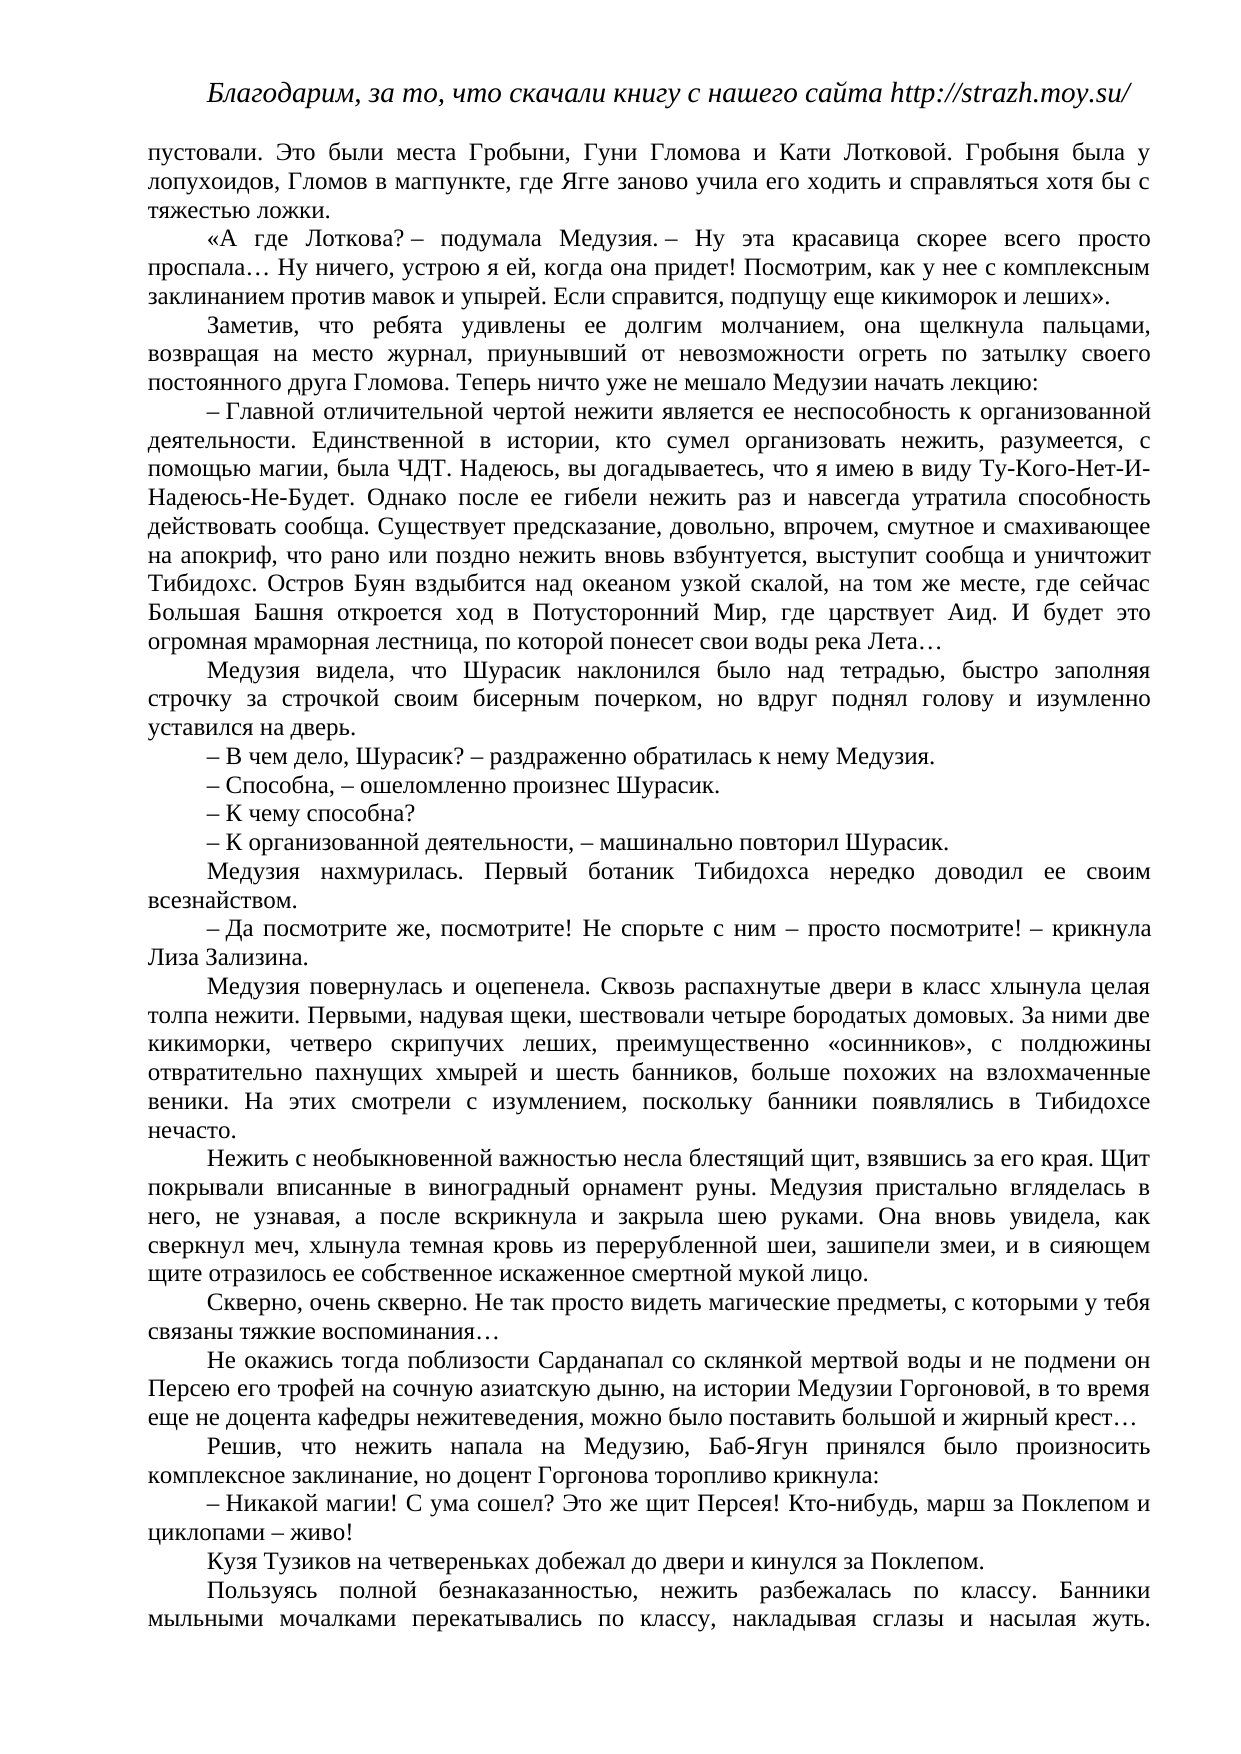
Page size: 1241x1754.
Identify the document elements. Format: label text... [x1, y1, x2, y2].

text Нежить с необыкновенной важностью несла блестящий щит, взявшись за его края. Щит покрывали вписанные в виноградный орнамент руны. Медузия пристально вгляделась в него, не узнавая, а после вскрикнула и закрыла шею руками. Она вновь увидела, как сверкнул меч, хлынула темная кровь из перерубленной шеи, зашипели змеи, и в сияющем щите отразилось ее собственное искаженное смертной мукой лицо. [148, 1143, 1152, 1287]
text Не окажись тогда поблизости Сарданапал со склянкой мертвой воды и не подмени он Персею его трофей на сочную азиатскую дыню, на истории Медузии Горгоновой, в то время еще не доцента кафедры нежитеведения, можно было поставить большой и жирный крест… [148, 1345, 1152, 1431]
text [148, 137, 1152, 223]
text – Никакой магии! С ума сошел? Это же щит Персея! Кто-нибудь, марш за Поклепом и циклопами – живо! [148, 1488, 1152, 1546]
text Кузя Тузиков на четвереньках добежал до двери и кинулся за Поклепом. [148, 1546, 1152, 1575]
text Скверно, очень скверно. Не так просто видеть магические предметы, с которыми у тебя связаны тяжкие воспоминания… [148, 1287, 1152, 1345]
text – Главной отличительной чертой нежити является ее неспособность к организованной деятельности. Единственной в истории, кто сумел организовать нежить, разумеется, с помощью магии, была ЧДТ. Надеюсь, вы догадываетесь, что я имею в виду Ту-Кого-Нет-И-Надеюсь-Не-Будет. Однако после ее гибели нежить раз и навсегда утратила способность действовать сообща. Существует предсказание, довольно, впрочем, смутное и смахивающее на апокриф, что рано или поздно нежить вновь взбунтуется, выступит сообща и уничтожит Тибидохс. Остров Буян вздыбится над океаном узкой скалой, на том же месте, где сейчас Большая Башня откроется ход в Потусторонний Мир, где царствует Аид. И будет это огромная мраморная лестница, по которой понесет свои воды река Лета… [148, 396, 1152, 655]
text Решив, что нежить напала на Медузию, Баб-Ягун принялся было произносить комплексное заклинание, но доцент Горгонова торопливо крикнула: [148, 1431, 1152, 1488]
text Медузия видела, что Шурасик наклонился было над тетрадью, быстро заполняя строчку за строчкой своим бисерным почерком, но вдруг поднял голову и изумленно уставился на дверь. [148, 655, 1152, 741]
text Медузия нахмурилась. Первый ботаник Тибидохса нередко доводил ее своим всезнайством. [148, 856, 1152, 913]
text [148, 1575, 1152, 1632]
text – Да посмотрите же, посмотрите! Не спорьте с ним – просто посмотрите! – крикнула Лиза Зализина. [148, 913, 1152, 971]
text – Способна, – ошеломленно произнес Шурасик. [148, 770, 1152, 798]
text Медузия повернулась и оцепенела. Сквозь распахнутые двери в класс хлынула целая толпа нежити. Первыми, надувая щеки, шествовали четыре бородатых домовых. За ними две кикиморки, четверо скрипучих леших, преимущественно «осинников», с полдюжины отвратительно пахнущих хмырей и шесть банников, больше похожих на взлохмаченные веники. На этих смотрели с изумлением, поскольку банники появлялись в Тибидохсе нечасто. [148, 971, 1152, 1143]
text – К чему способна? [148, 798, 1152, 827]
text – К организованной деятельности, – машинально повторил Шурасик. [148, 827, 1152, 856]
text – В чем дело, Шурасик? – раздраженно обратилась к нему Медузия. [148, 741, 1152, 770]
text «А где Лоткова? – подумала Медузия. – Ну эта красавица скорее всего просто проспала… Ну ничего, устрою я ей, когда она придет! Посмотрим, как у нее с комплексным заклинанием против мавок и упырей. Если справится, подпущу еще кикиморок и леших». [148, 223, 1152, 310]
text Заметив, что ребята удивлены ее долгим молчанием, она щелкнула пальцами, возвращая на место журнал, приунывший от невозможности огреть по затылку своего постоянного друга Гломова. Теперь ничто уже не мешало Медузии начать лекцию: [148, 310, 1152, 396]
